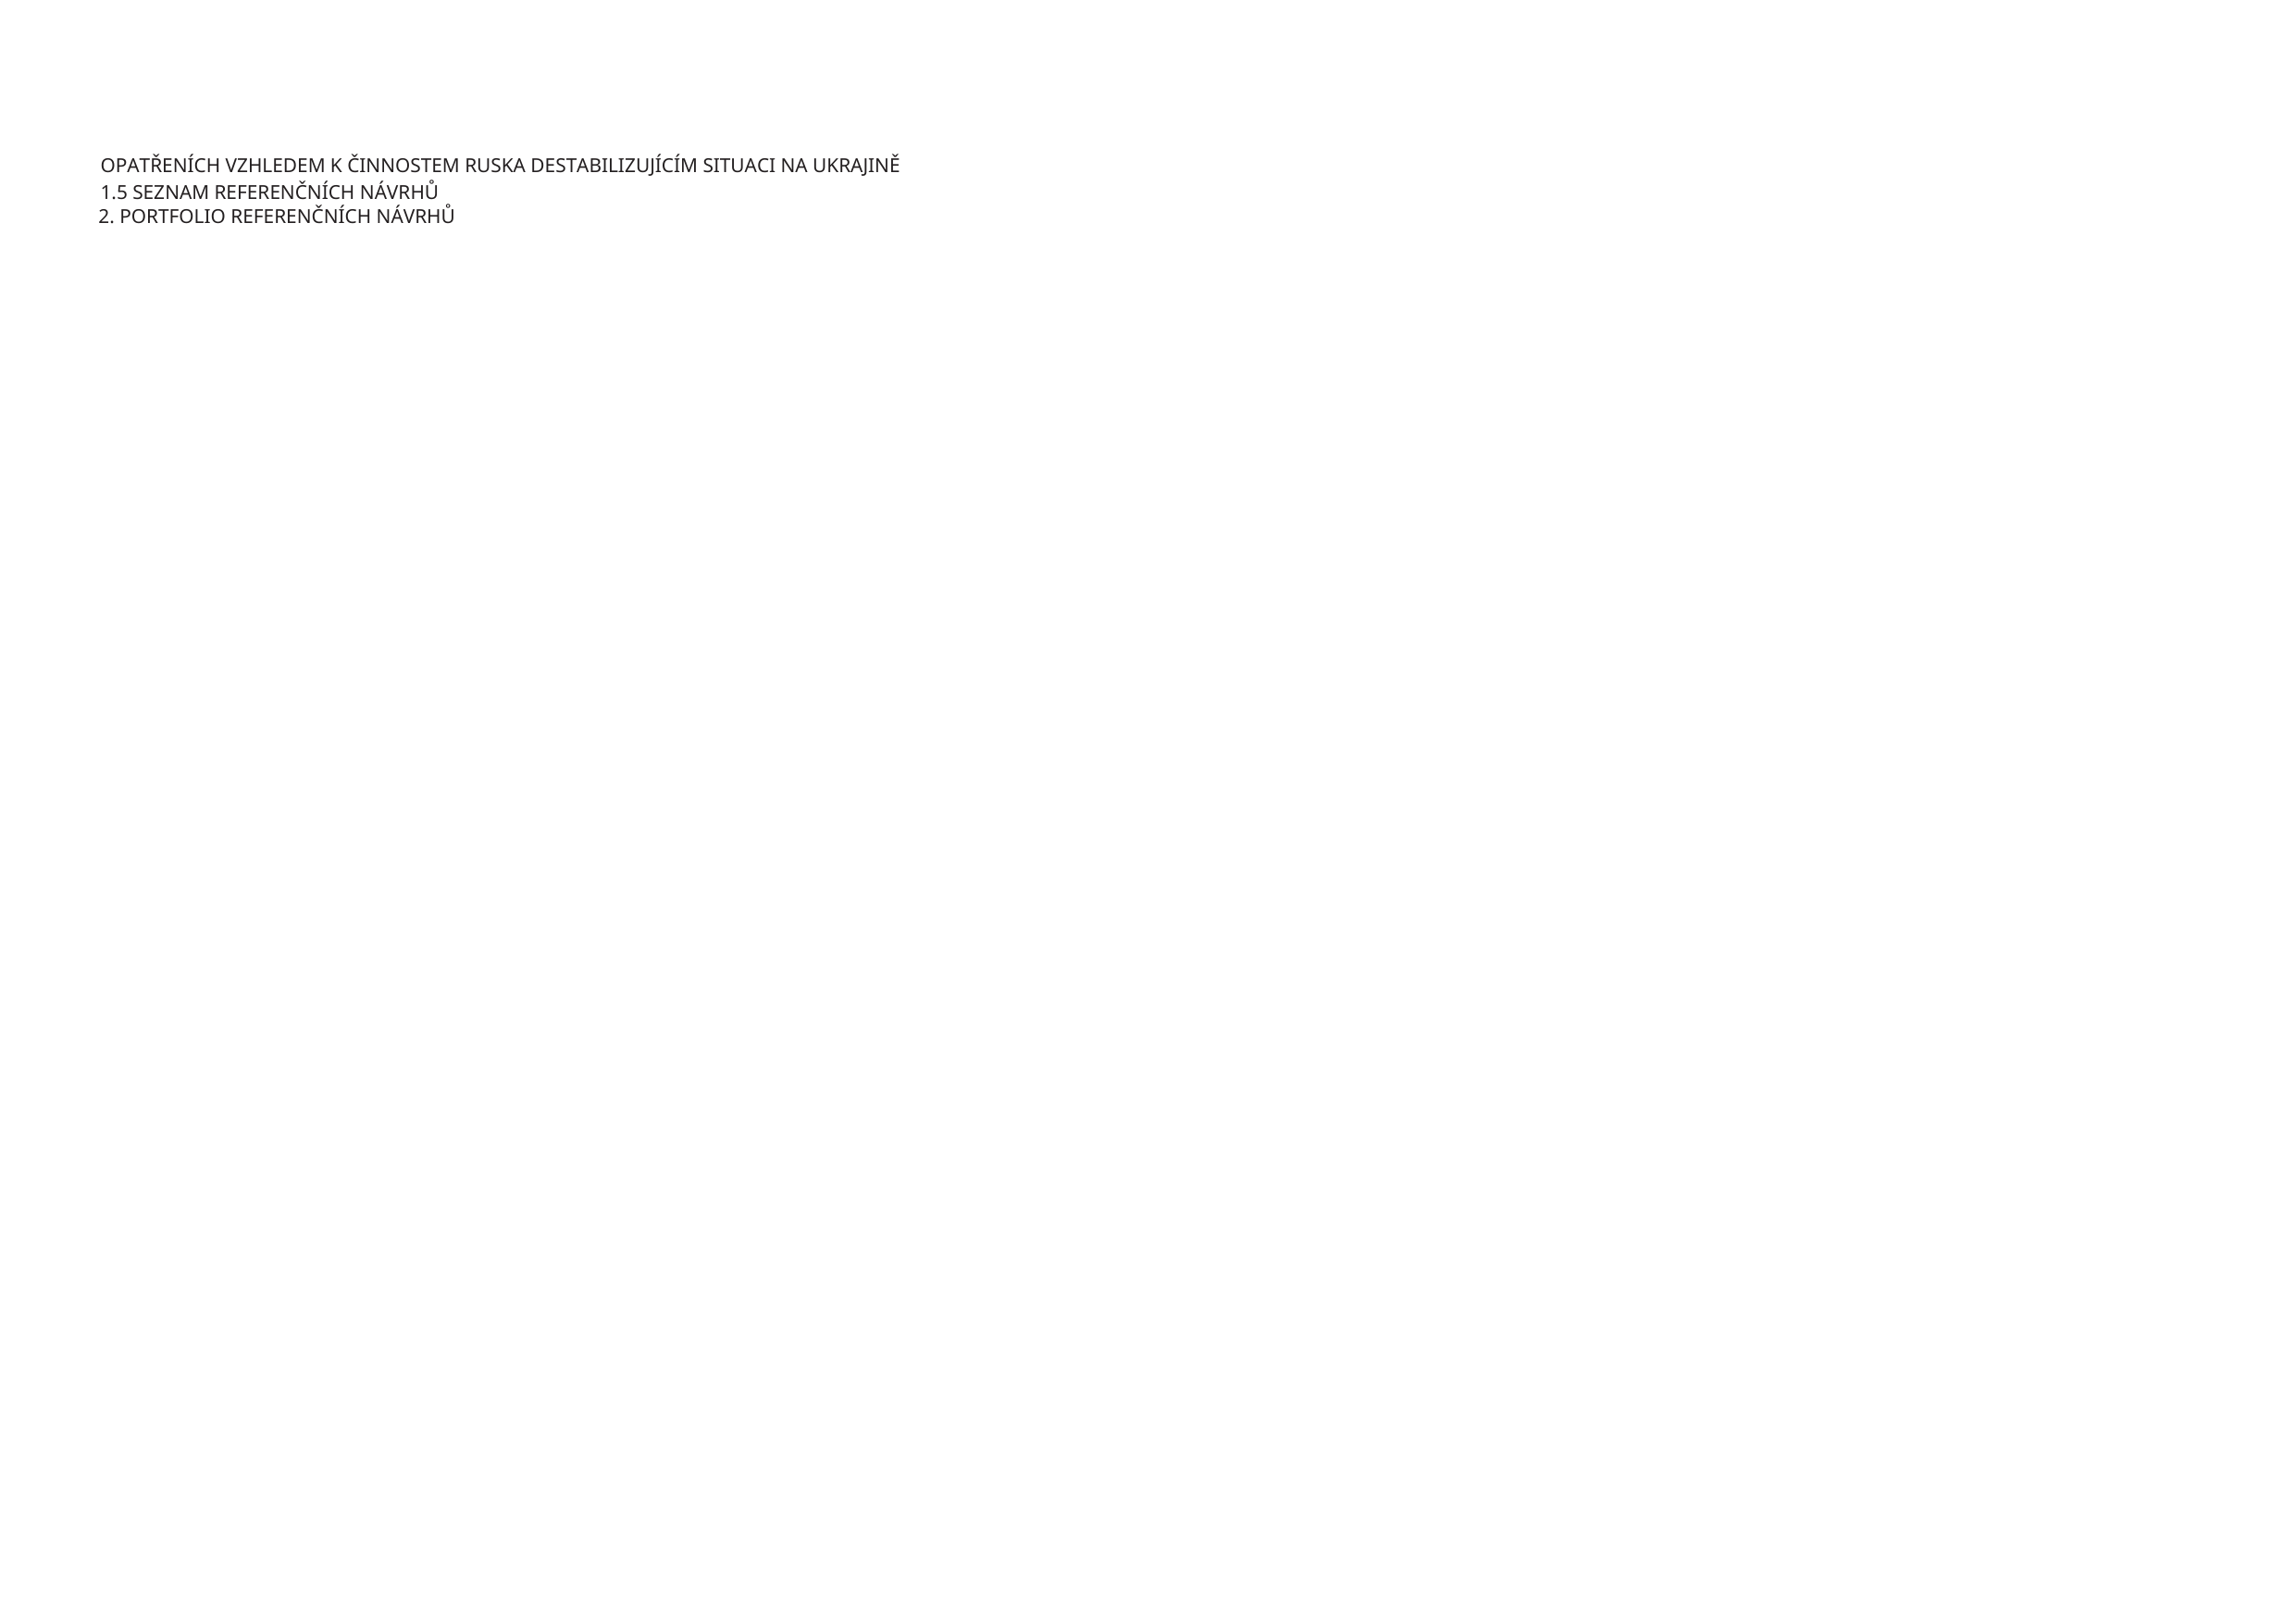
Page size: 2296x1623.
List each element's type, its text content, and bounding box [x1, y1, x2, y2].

text 1.5 SEZNAM REFERENČNÍCH NÁVRHŮ [100, 179, 1607, 204]
text 2. PORTFOLIO REFERENČNÍCH NÁVRHŮ [98, 204, 2195, 228]
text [100, 152, 1607, 179]
